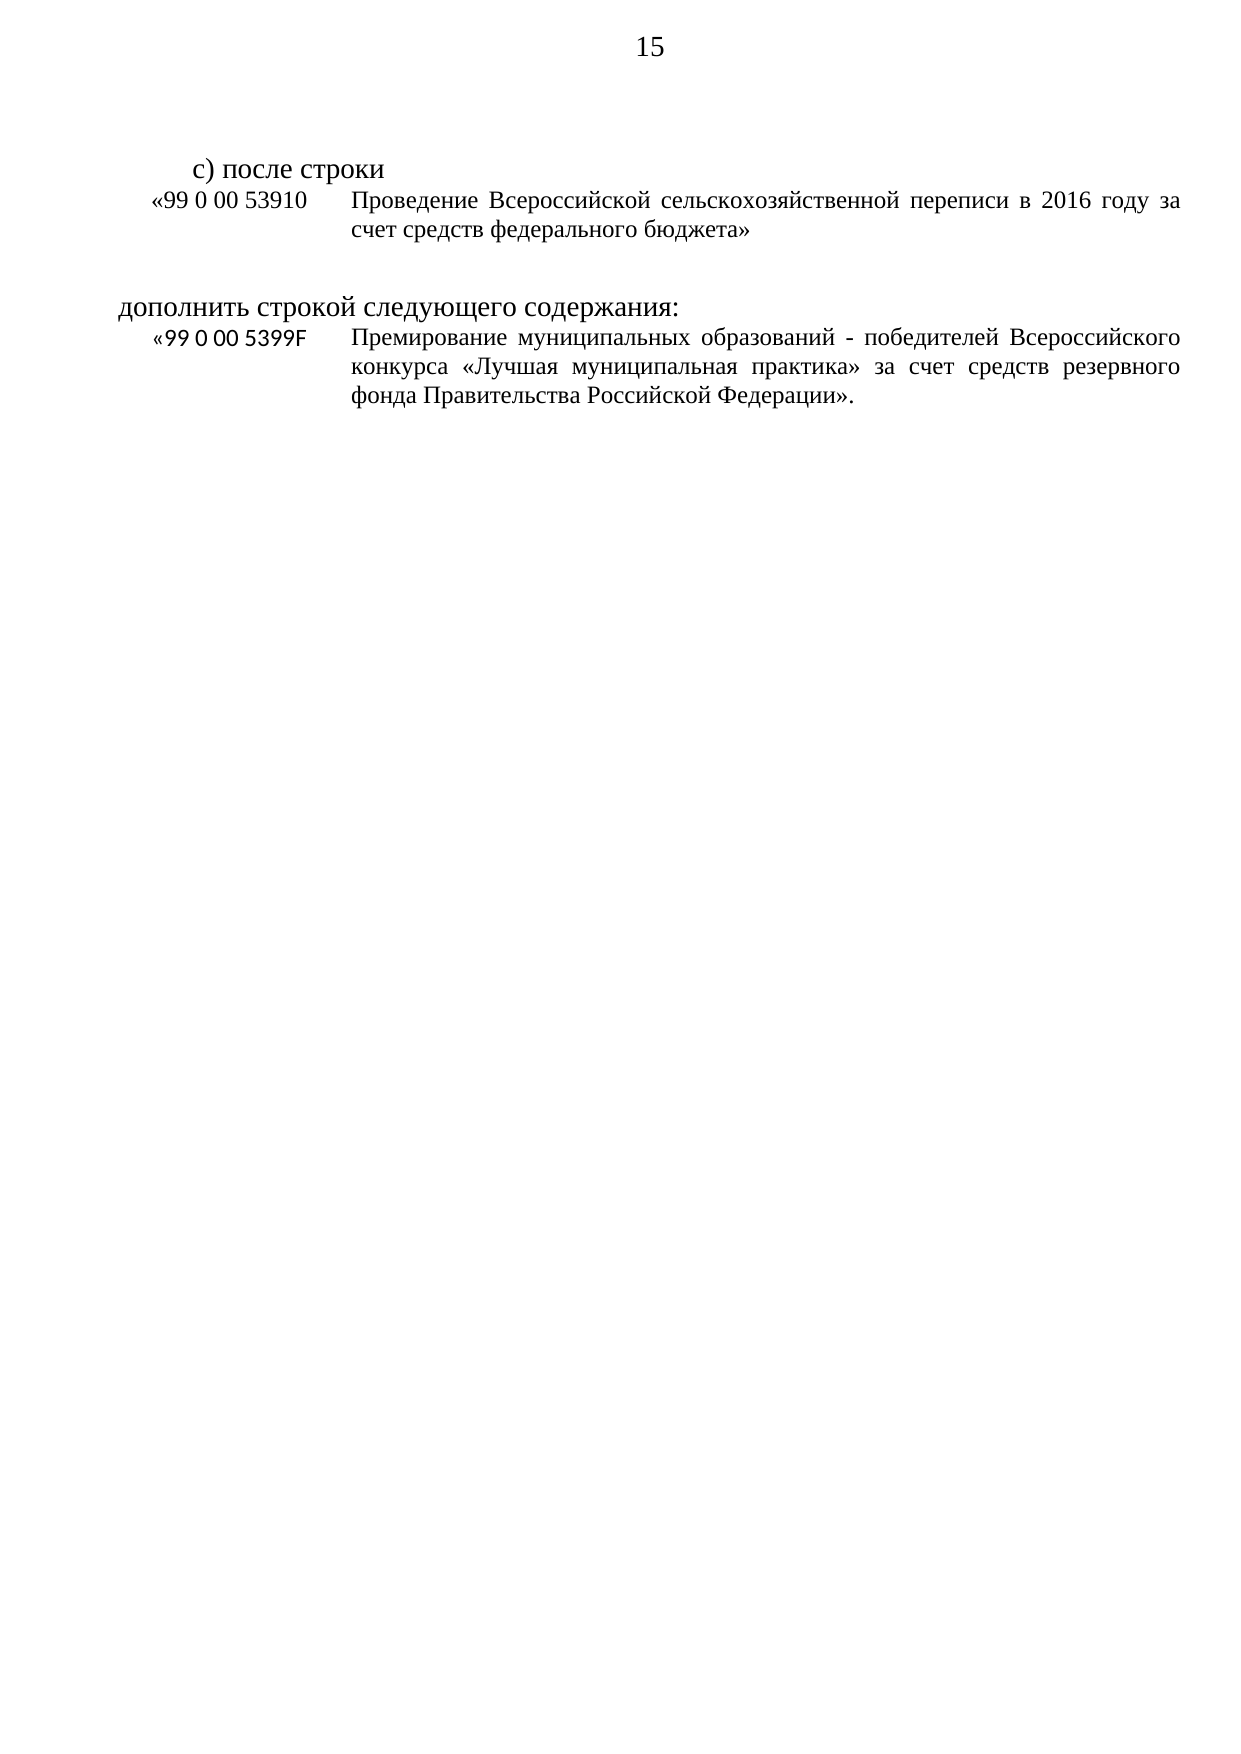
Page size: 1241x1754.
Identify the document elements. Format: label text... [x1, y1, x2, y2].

text с) после строки [118, 152, 1181, 185]
table_header «99 0 00 5399F [118, 322, 339, 421]
table_header Проведение Всероссийской сельскохозяйственной переписи в 2016 году за счет средств федерального бюджета» [340, 185, 1192, 255]
table_header «99 0 00 53910 [118, 185, 339, 255]
table_header Премирование муниципальных образований - победителей Всероссийского конкурса «Лучшая муниципальная практика» за счет средств резервного фонда Правительства Российской Федерации». [340, 322, 1192, 421]
text дополнить строкой следующего содержания: [118, 289, 1181, 322]
